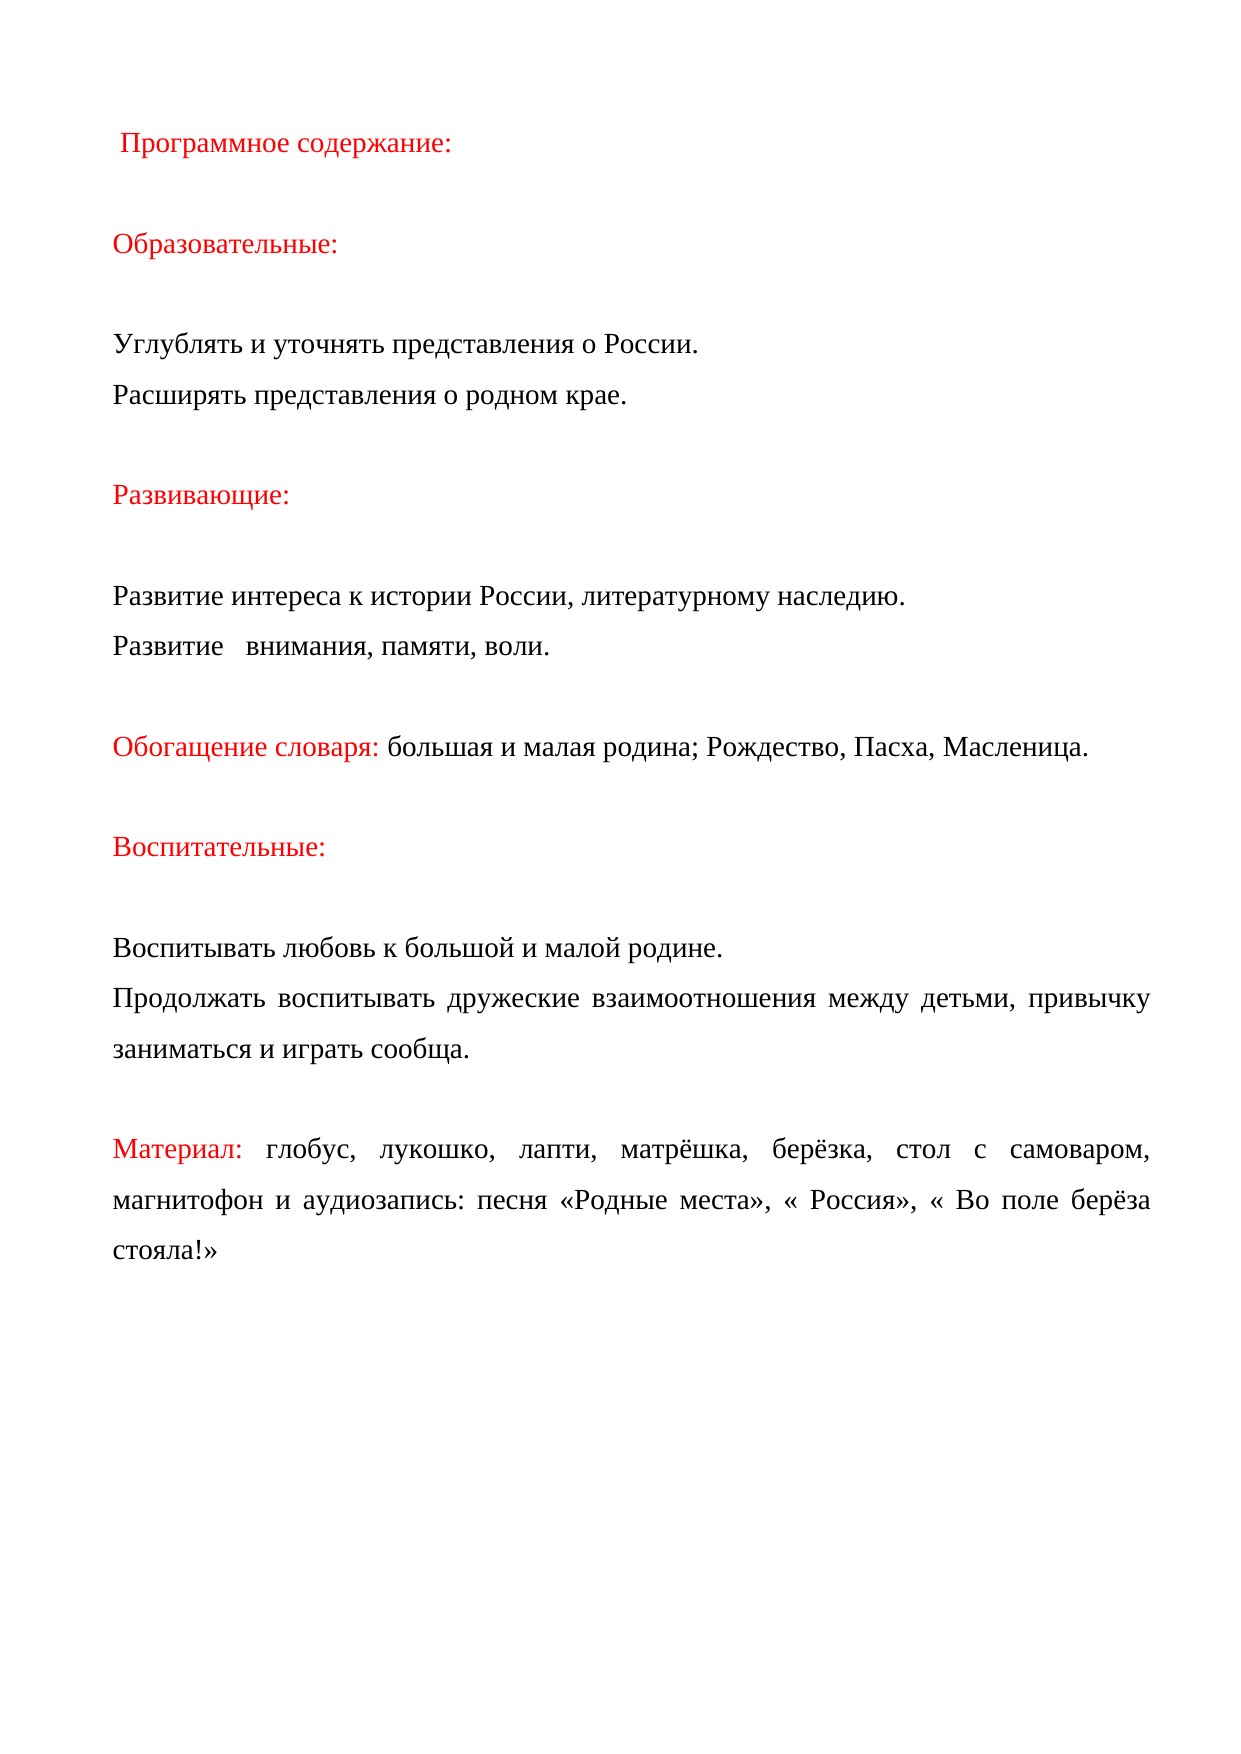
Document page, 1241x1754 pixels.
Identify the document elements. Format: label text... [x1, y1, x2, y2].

text Продолжать воспитывать дружеские взаимоотношения между детьми, привычку заниматься и играть сообща. [112, 981, 1152, 1064]
text Углублять и уточнять представления о России. [112, 326, 1152, 360]
text Образовательные: [112, 226, 1152, 259]
text Развивающие: [112, 477, 1152, 511]
text Расширять представления о родном крае. [112, 377, 1152, 410]
text Материал: глобус, лукошко, лапти, матрёшка, берёзка, стол с самоваром, магнитофон и аудиозапись: песня «Родные места», « Россия», « Во поле берёза стояла!» [112, 1131, 1152, 1266]
text Развитие внимания, памяти, воли. [112, 628, 1152, 662]
text Программное содержание: [112, 125, 1152, 159]
text Обогащение словаря: большая и малая родина; Рождество, Пасха, Масленица. [112, 729, 1152, 762]
text Воспитывать любовь к большой и малой родине. [112, 930, 1152, 964]
text Развитие интереса к истории России, литературному наследию. [112, 578, 1152, 612]
text Воспитательные: [112, 829, 1152, 863]
